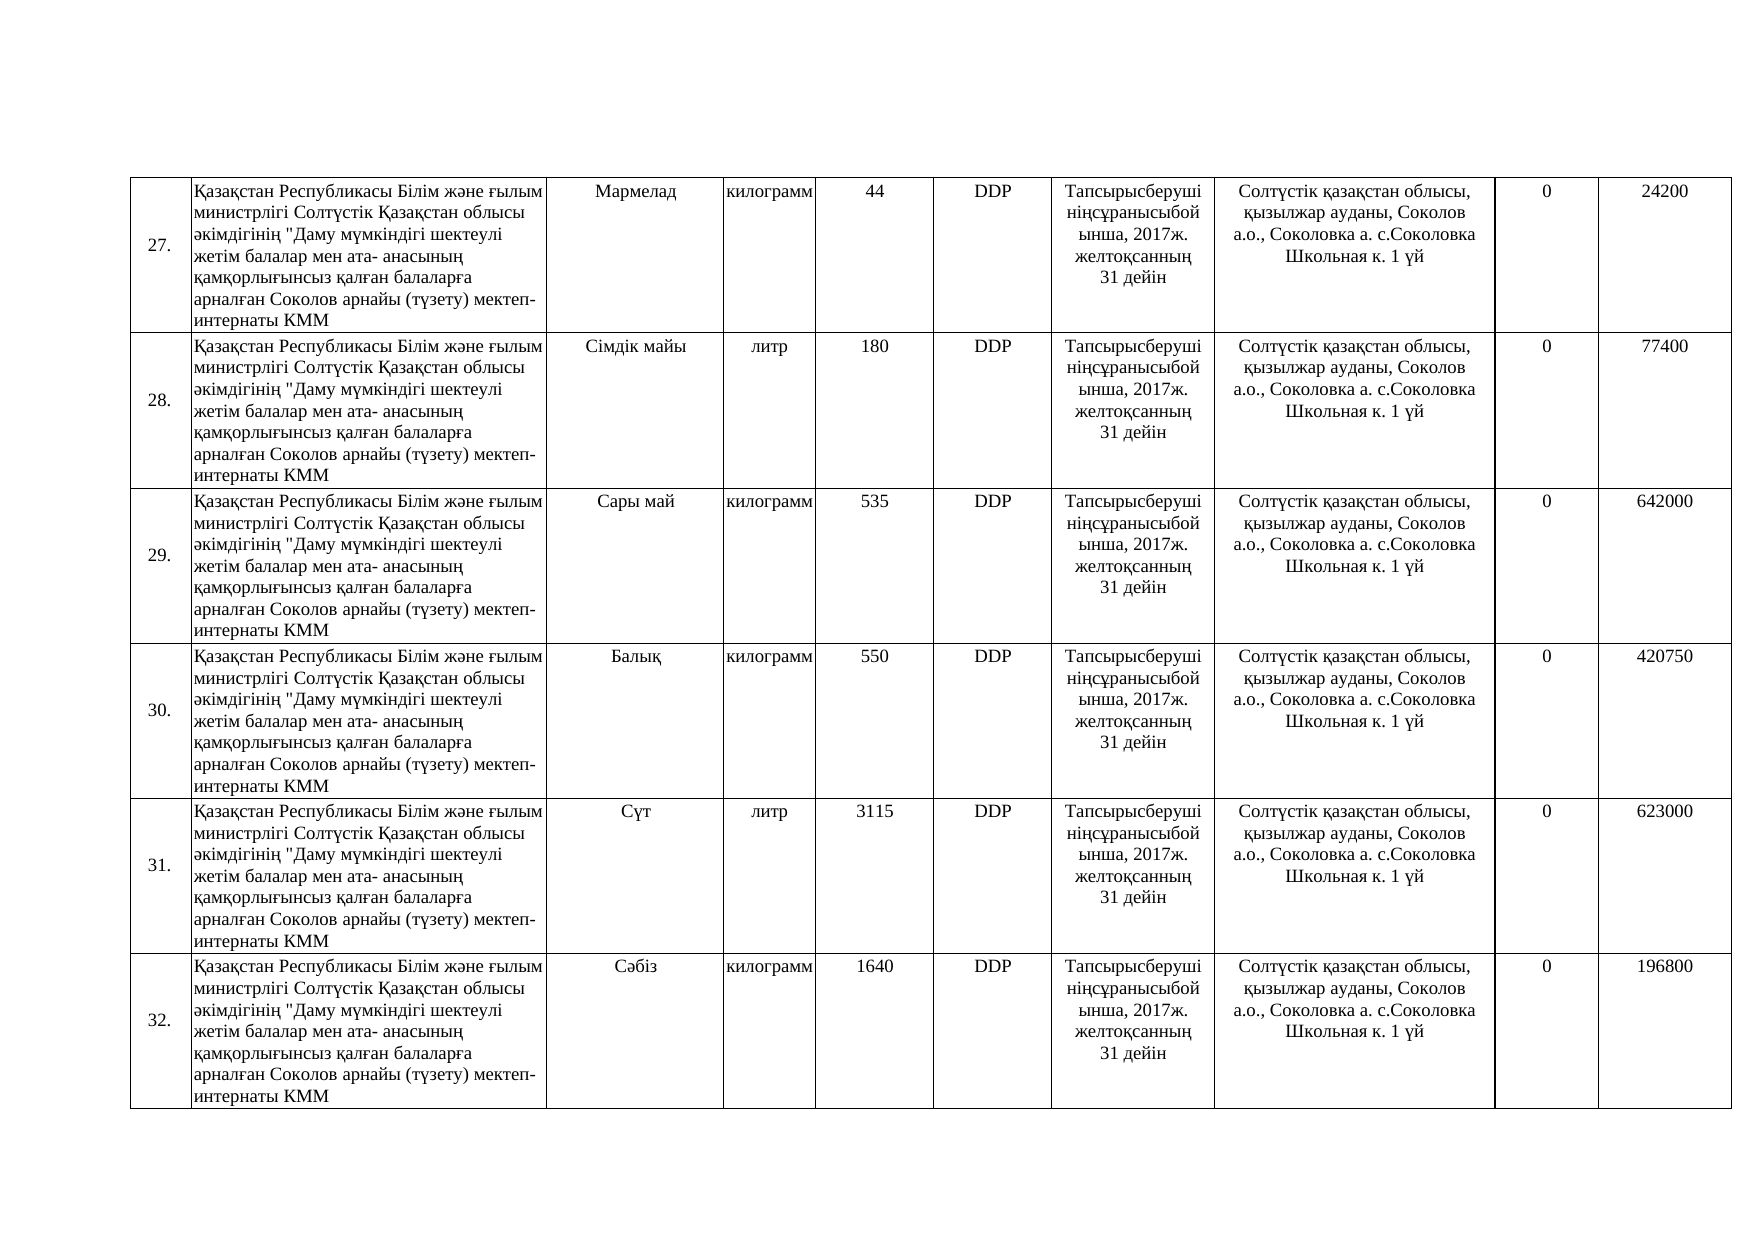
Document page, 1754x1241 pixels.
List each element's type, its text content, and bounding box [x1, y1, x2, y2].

table_cell DDP [934, 644, 1051, 798]
table_cell [131, 644, 191, 798]
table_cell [1052, 954, 1214, 1108]
table_cell 3115 [816, 799, 933, 953]
table_cell 0 [1496, 799, 1598, 953]
table_cell 623000 [1599, 799, 1731, 953]
table_cell 0 [1496, 333, 1598, 487]
table_cell 77400 [1599, 333, 1731, 487]
table_cell Тапсырысберушініңсұранысыбойынша, 2017ж. желтоқсанның 31 дейін [1052, 489, 1214, 642]
table_cell килограмм [724, 644, 815, 798]
table_cell [131, 178, 191, 332]
table_cell Солтүстік қазақстан облысы, қызылжар ауданы, Соколов а.о., Соколовка а. с.Соколовка Школьная к. 1 үй [1215, 333, 1494, 487]
table_cell 550 [816, 644, 933, 798]
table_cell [1215, 954, 1494, 1108]
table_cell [192, 954, 546, 1108]
table_cell 0 [1496, 178, 1598, 332]
table_cell Мармелад [547, 178, 723, 332]
table_cell Сүт [547, 799, 723, 953]
table_cell 44 [816, 178, 933, 332]
table_cell 180 [816, 333, 933, 487]
table_cell Балық [547, 644, 723, 798]
table_cell Тапсырысберушініңсұранысыбойынша, 2017ж. желтоқсанның 31 дейін [1052, 644, 1214, 798]
table_cell 420750 [1599, 644, 1731, 798]
table_cell Солтүстік қазақстан облысы, қызылжар ауданы, Соколов а.о., Соколовка а. с.Соколовка Школьная к. 1 үй [1215, 799, 1494, 953]
table_cell 642000 [1599, 489, 1731, 642]
table_cell Тапсырысберушініңсұранысыбойынша, 2017ж. желтоқсанның 31 дейін [1052, 333, 1214, 487]
table_cell килограмм [724, 954, 815, 1108]
table_cell 0 [1496, 644, 1598, 798]
table_cell [131, 954, 191, 1108]
table_cell [131, 333, 191, 487]
table_cell Тапсырысберушініңсұранысыбойынша, 2017ж. желтоқсанның 31 дейін [1052, 799, 1214, 953]
table_cell [131, 799, 191, 953]
table_cell килограмм [724, 489, 815, 642]
table_cell литр [724, 799, 815, 953]
table_cell DDP [934, 489, 1051, 642]
table_cell Сімдік майы [547, 333, 723, 487]
table_cell Солтүстік қазақстан облысы, қызылжар ауданы, Соколов а.о., Соколовка а. с.Соколовка Школьная к. 1 үй [1215, 489, 1494, 642]
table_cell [1215, 178, 1494, 332]
table_cell литр [724, 333, 815, 487]
table_cell 0 [1496, 489, 1598, 642]
table_cell Солтүстік қазақстан облысы, қызылжар ауданы, Соколов а.о., Соколовка а. с.Соколовка Школьная к. 1 үй [1215, 644, 1494, 798]
table_cell 0 [1496, 954, 1598, 1108]
table_cell Сәбіз [547, 954, 723, 1108]
table_cell 196800 [1599, 954, 1731, 1108]
table_cell DDP [934, 799, 1051, 953]
table_cell Сары май [547, 489, 723, 642]
table_cell 535 [816, 489, 933, 642]
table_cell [1052, 178, 1214, 332]
table_cell DDP [934, 333, 1051, 487]
table_cell 1640 [816, 954, 933, 1108]
table_cell DDP [934, 178, 1051, 332]
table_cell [192, 178, 546, 332]
table_cell DDP [934, 954, 1051, 1108]
table_cell килограмм [724, 178, 815, 332]
table_cell [131, 489, 191, 642]
table_cell 24200 [1599, 178, 1731, 332]
